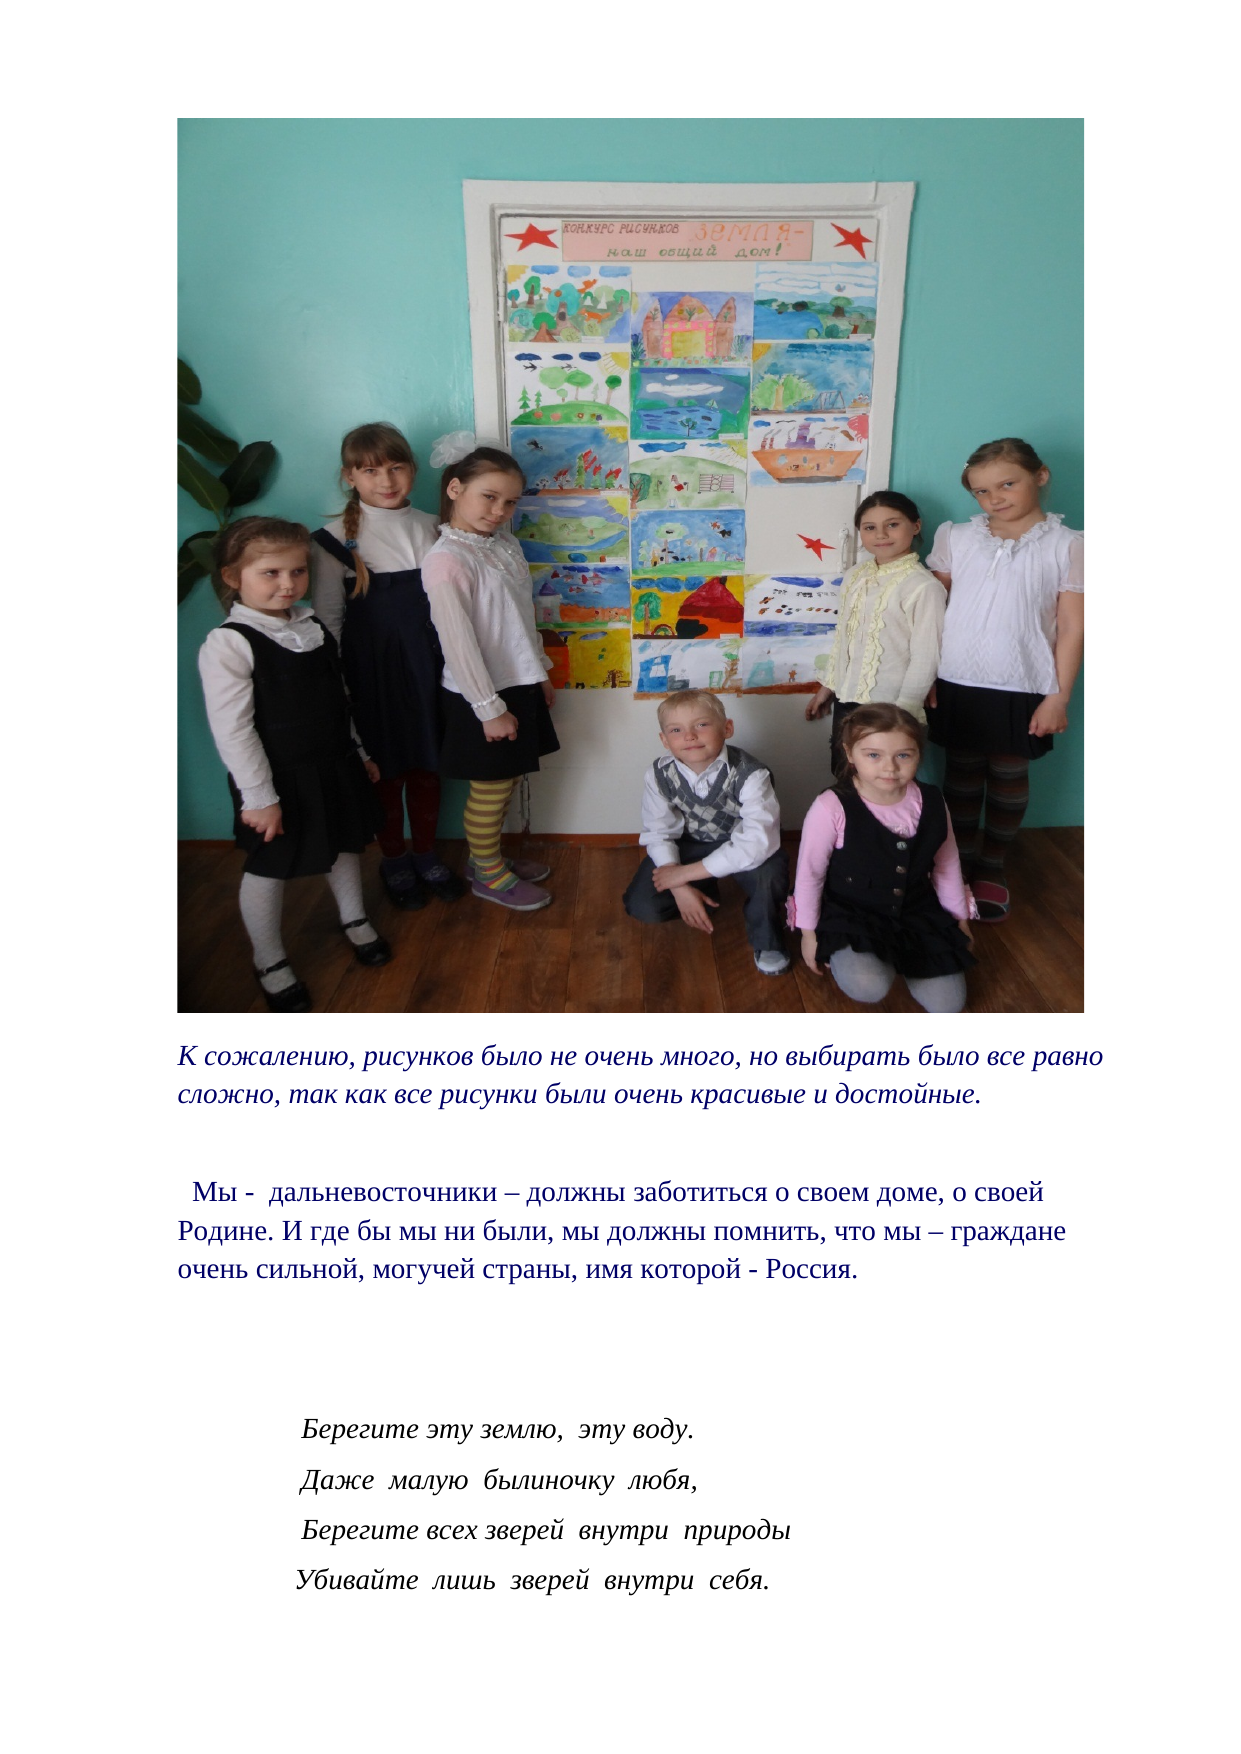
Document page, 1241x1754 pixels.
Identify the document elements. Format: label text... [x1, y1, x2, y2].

text Убивайте лишь зверей внутри себя. [177, 1562, 1107, 1596]
text Мы - дальневосточники – должны заботиться о своем доме, о своей Родине. И где бы мы ни были, мы должны помнить, что мы – граждане очень сильной, могучей страны, имя которой - Россия. [177, 1136, 1107, 1285]
text Берегите всех зверей внутри природы [177, 1512, 1107, 1546]
picture [177, 118, 1085, 1013]
text Даже малую былиночку любя, [177, 1462, 1107, 1495]
text Берегите эту землю, эту воду. [177, 1411, 1107, 1445]
text К сожалению, рисунков было не очень много, но выбирать было все равно сложно, так как все рисунки были очень красивые и достойные. [177, 1038, 1107, 1110]
